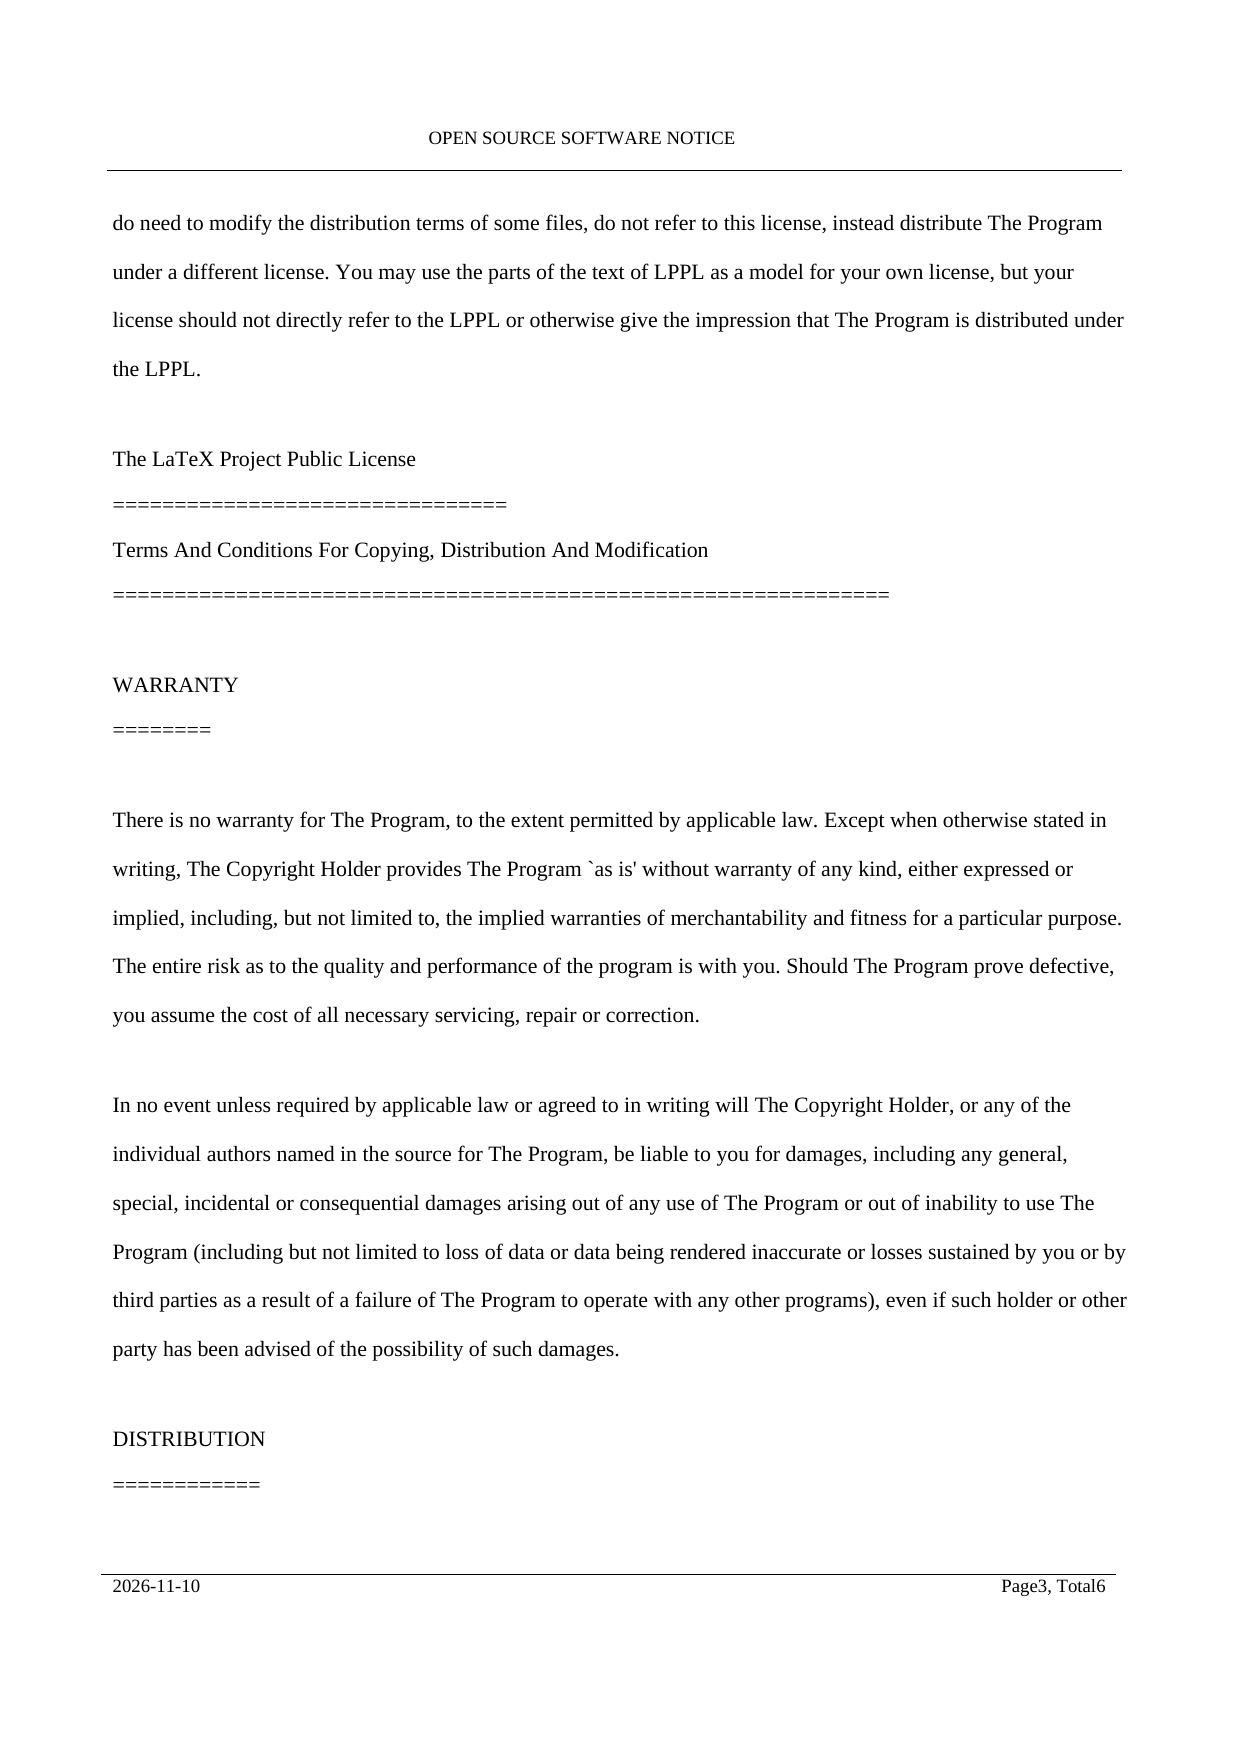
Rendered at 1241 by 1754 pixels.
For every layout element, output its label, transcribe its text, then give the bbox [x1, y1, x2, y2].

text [112, 206, 1128, 385]
text In no event unless required by applicable law or agreed to in writing will The Copyright Holder, or any of the individual authors named in the source for The Program, be liable to you for damages, including any general, special, incidental or consequential damages arising out of any use of The Program or out of inability to use The Program (including but not limited to loss of data or data being rendered inaccurate or losses sustained by you or by third parties as a result of a failure of The Program to operate with any other programs), even if such holder or other party has been advised of the possibility of such damages. [112, 1089, 1128, 1365]
text ============ [112, 1468, 1128, 1500]
text DISTRIBUTION [112, 1423, 1128, 1455]
text WARRANTY [112, 668, 1128, 701]
text Terms And Conditions For Copying, Distribution And Modification [112, 533, 1128, 566]
text The LaTeX Project Public License [112, 443, 1128, 475]
text ======== [112, 713, 1128, 746]
text ================================ [112, 488, 1128, 520]
text =============================================================== [112, 578, 1128, 611]
text There is no warranty for The Program, to the extent permitted by applicable law. Except when otherwise stated in writing, The Copyright Holder provides The Program `as is' without warranty of any kind, either expressed or implied, including, but not limited to, the implied warranties of merchantability and fitness for a particular purpose. The entire risk as to the quality and performance of the program is with you. Should The Program prove defective, you assume the cost of all necessary servicing, repair or correction. [112, 804, 1128, 1031]
